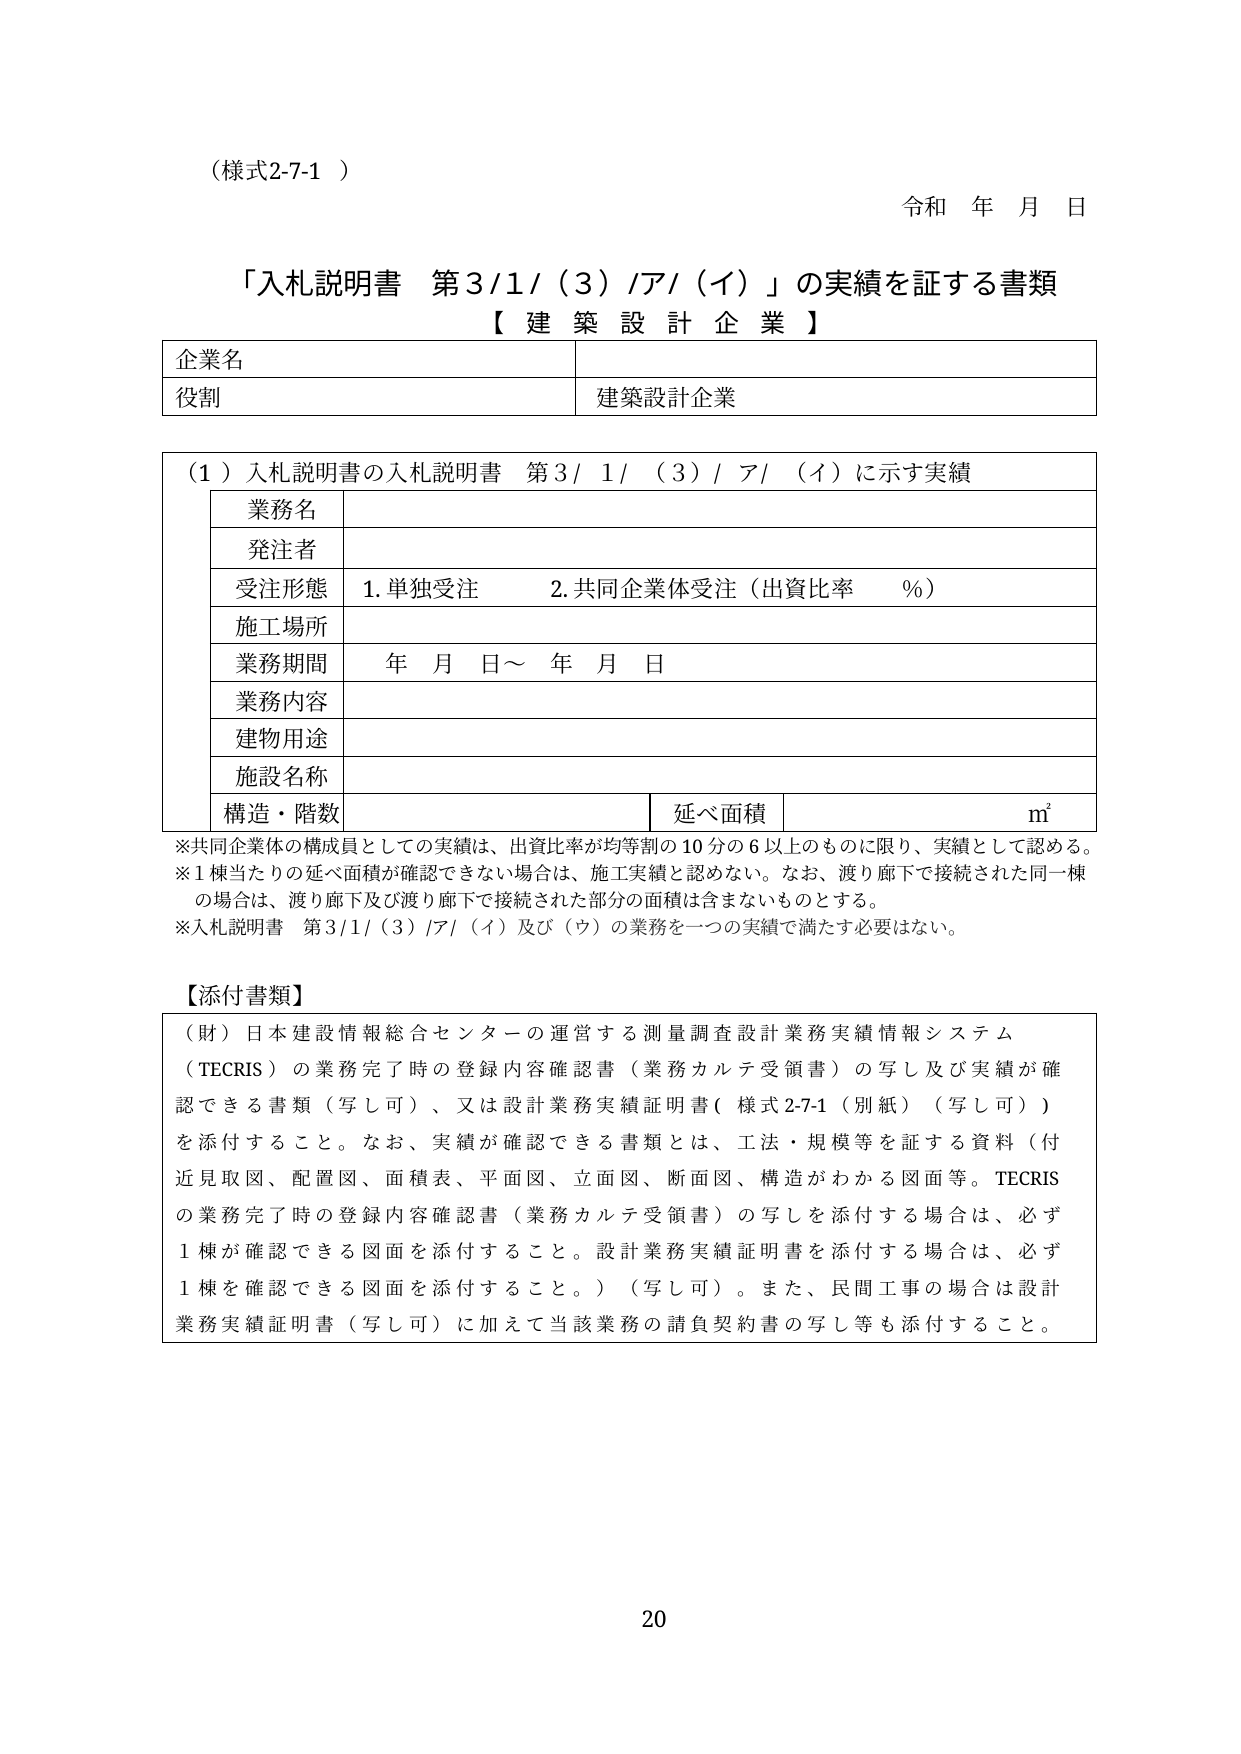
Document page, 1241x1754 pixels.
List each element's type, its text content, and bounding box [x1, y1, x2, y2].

table_cell [344, 491, 1096, 527]
table_header [576, 341, 1096, 377]
text ※共同企業体の構成員としての実績は、出資比率が均等割の10 分の6 以上のものに限り、実績として認める。 [175, 832, 1089, 859]
text ※１棟当たりの延べ面積が確認できない場合は、施工実績と認めない。なお、渡り廊下で接続された同一棟の場合は、渡り廊下及び渡り廊下で接続された部分の面積は含まないものとする。 [175, 859, 1089, 913]
table_cell 役割 [163, 378, 575, 414]
table_cell 延べ面積 [651, 794, 783, 831]
table_cell 発注者 [211, 528, 343, 568]
table_header （1）入札説明書の入札説明書 第３/１/（３）/ア/（イ）に示す実績 [163, 453, 1096, 489]
table_cell 施設名称 [211, 757, 343, 793]
table_cell [344, 719, 1096, 756]
table_cell 建築設計企業 [576, 378, 1096, 414]
table_cell 1.単独受注 2.共同企業体受注（出資比率 ％） [344, 569, 1096, 606]
table_header （財）日本建設情報総合センターの運営する測量調査設計業務実績情報システム（TECRIS）の業務完了時の登録内容確認書（業務カルテ受領書）の写し及び実績が確認できる書類（写し可）、又は設計業務実績証明書(様式2-7-1（別紙）（写し可）)を添付すること。なお、実績が確認できる書類とは、工法・規模等を証する資料（付近見取図、配置図、面積表、平面図、立面図、断面図、構造がわかる図面等。TECRISの業務完了時の登録内容確認書（業務カルテ受領書）の写しを添付する場合は、必ず１棟が確認できる図面を添付すること。設計業務実績証明書を添付する場合は、必ず１棟を確認できる図面を添付すること。）（写し可）。また、民間工事の場合は設計業務実績証明書（写し可）に加えて当該業務の請負契約書の写し等も添付すること。 [163, 1014, 1096, 1342]
table_cell ㎡ [784, 794, 1096, 831]
table_cell [344, 757, 1096, 793]
table_cell [344, 682, 1096, 718]
table_cell 業務期間 [211, 644, 343, 681]
text 【建築設計企業】 [197, 303, 1089, 339]
table_cell [163, 490, 210, 831]
table_cell 年 月 日～ 年 月 日 [344, 644, 1096, 681]
table_cell 業務名 [211, 491, 343, 527]
table_cell 建物用途 [211, 719, 343, 756]
table_cell 施工場所 [211, 607, 343, 643]
table_cell [344, 607, 1096, 643]
table_cell 業務内容 [211, 682, 343, 718]
text 「入札説明書 第３/１/（３）/ア/（イ）」の実績を証する書類 [196, 261, 1089, 303]
table_cell [344, 528, 1096, 568]
text 【添付書類】 [152, 976, 1089, 1013]
text （様式2-7-1） [175, 151, 1089, 188]
text 令和 年 月 日 [197, 188, 1089, 224]
text ※入札説明書 第３/１/（３）/ア/ （イ）及び（ウ）の業務を一つの実績で満たす必要はない。 [175, 913, 1089, 940]
table_cell 受注形態 [211, 569, 343, 606]
table_header 企業名 [163, 341, 575, 377]
table_cell [344, 794, 649, 831]
table_cell 構造・階数 [211, 794, 343, 831]
